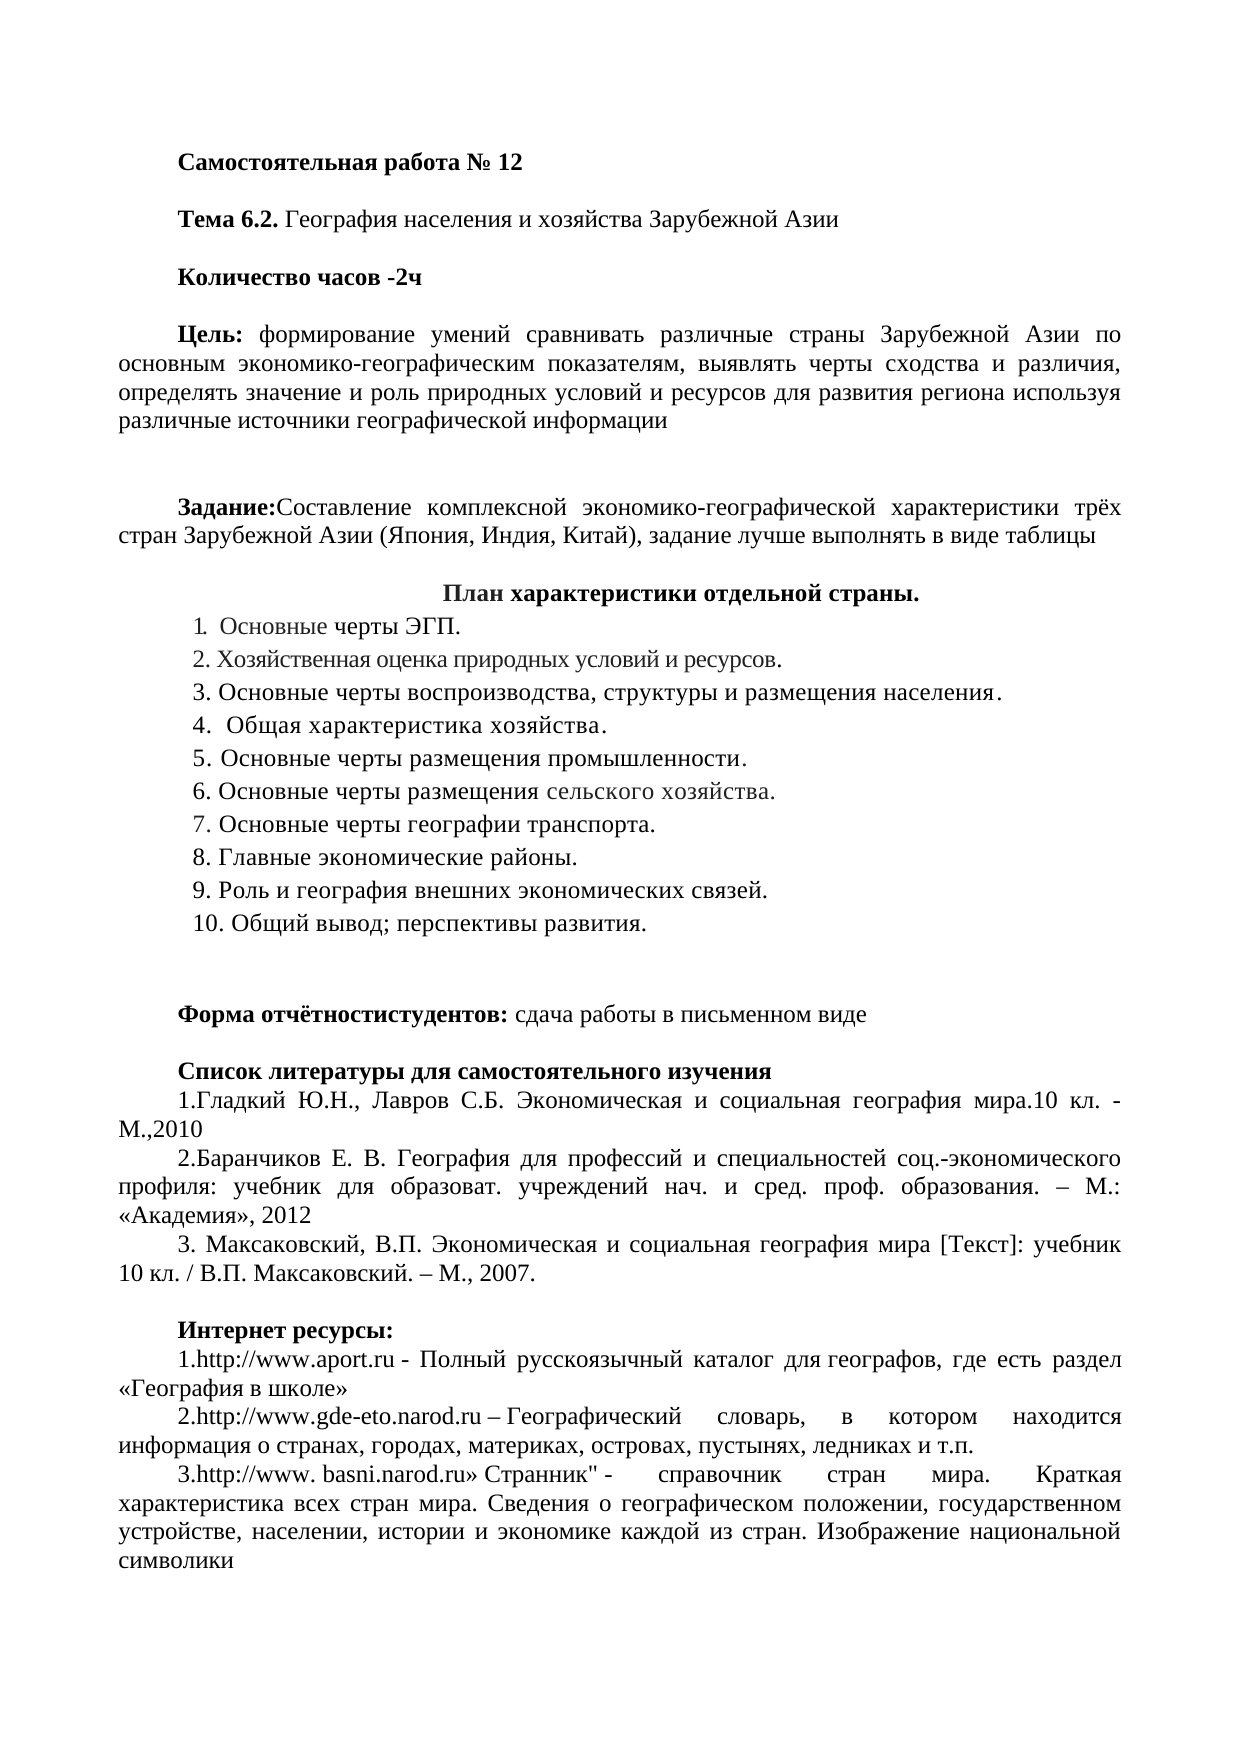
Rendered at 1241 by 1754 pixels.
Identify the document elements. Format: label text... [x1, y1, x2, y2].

text Самостоятельная работа № 12 [118, 147, 1122, 176]
text 6. Основные черты размещения сельского хозяйства. [119, 776, 1122, 805]
text 2.Баранчиков Е. В. География для профессий и специальностей соц.-экономического профиля: учебник для образоват. учреждений нач. и сред. проф. образования. – М.: «Академия», 2012 [118, 1143, 1122, 1229]
text План характеристики отдельной страны. [167, 578, 1122, 607]
text Список литературы для самостоятельного изучения [118, 1056, 1122, 1085]
text Форма отчётностистудентов: сдача работы в письменном виде [118, 999, 1122, 1028]
text Задание:Составление комплексной экономико-географической характеристики трёх стран Зарубежной Азии (Япония, Индия, Китай), задание лучше выполнять в виде таблицы [118, 492, 1122, 549]
text 8. Главные экономические районы. [119, 842, 1122, 871]
text 3. Максаковский, В.П. Экономическая и социальная география мира [Текст]: учебник 10 кл. / В.П. Максаковский. – М., 2007. [118, 1229, 1122, 1286]
text 5. Основные черты размещения промышленности. [119, 743, 1122, 772]
text Количество часов -2ч [118, 262, 1122, 291]
text 10. Общий вывод; перспективы развития. [119, 908, 1122, 937]
text Цель: формирование умений сравнивать различные страны Зарубежной Азии по основным экономико-географическим показателям, выявлять черты сходства и различия, определять значение и роль природных условий и ресурсов для развития региона используя различные источники географической информации [118, 319, 1122, 434]
text 1.Гладкий Ю.Н., Лавров С.Б. Экономическая и социальная география мира.10 кл. -М.,2010 [118, 1085, 1122, 1143]
text 3. Основные черты воспроизводства, структуры и размещения населения. [119, 677, 1122, 706]
text Тема 6.2. География населения и хозяйства Зарубежной Азии [118, 204, 1122, 233]
text 4. Общая характеристика хозяйства. [119, 710, 1122, 739]
text 7. Основные черты географии транспорта. [119, 809, 1122, 838]
text Интернет ресурсы: [118, 1315, 1122, 1344]
text 2.http://www.gde-eto.narod.ru – Географический словарь, в котором находится информация о странах, городах, материках, островах, пустынях, ледниках и т.п. [118, 1401, 1122, 1459]
text 1. Основные черты ЭГП. [119, 611, 1122, 640]
text 2. Хозяйственная оценка природных условий и ресурсов. [119, 644, 1122, 673]
text 9. Роль и география внешних экономических связей. [119, 875, 1122, 904]
text 3.http://www. basni.narod.ru» Странник" - справочник стран мира. Краткая характеристика всех стран мира. Сведения о географическом положении, государственном устройстве, населении, истории и экономике каждой из стран. Изображение национальной символики [118, 1459, 1122, 1574]
text 1.http://www.aport.ru - Полный русскоязычный каталог для географов, где есть раздел «География в школе» [118, 1344, 1122, 1401]
